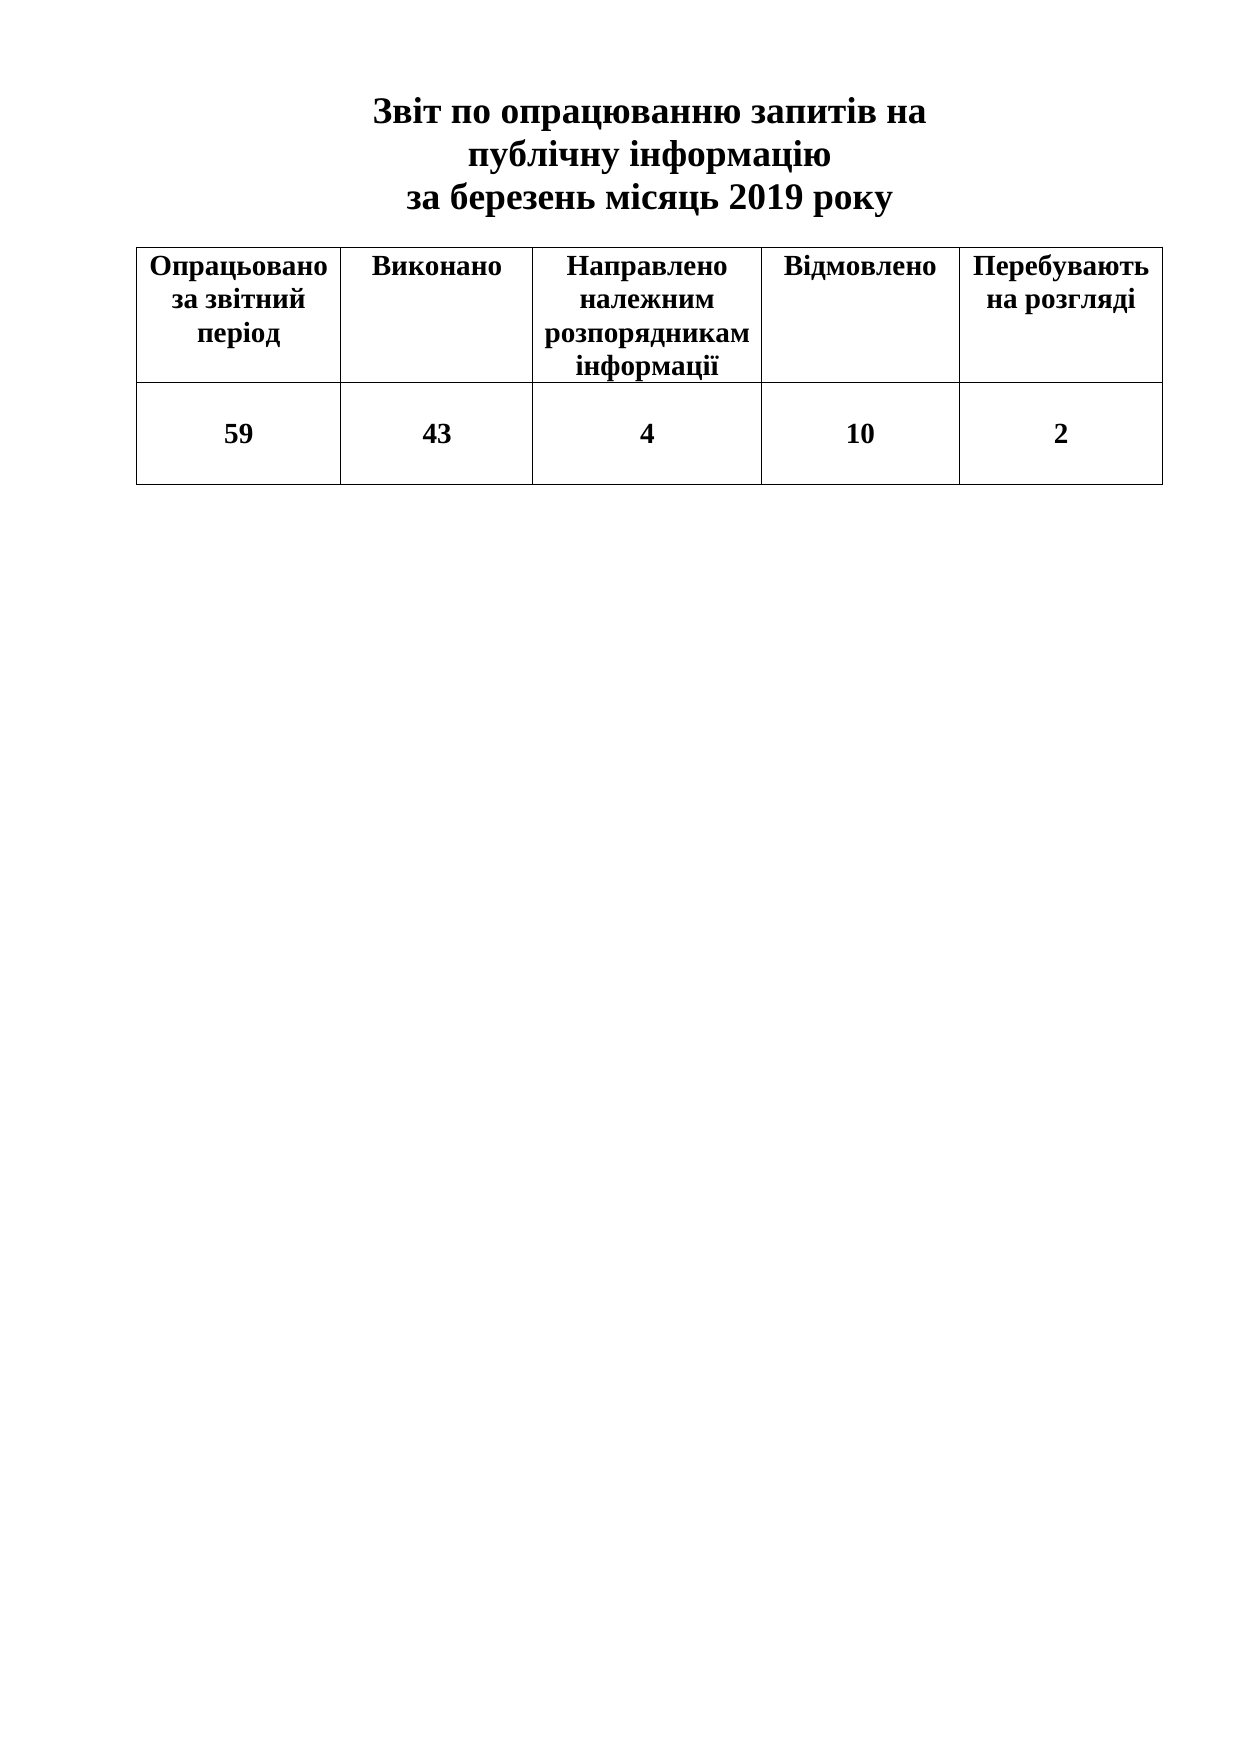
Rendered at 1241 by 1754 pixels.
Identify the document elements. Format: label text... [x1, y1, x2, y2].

table_cell 4 [533, 383, 761, 483]
table_header Направлено належним розпорядникам інформації [533, 248, 761, 382]
table_cell 43 [341, 383, 532, 483]
table_header Перебувають на розгляді [960, 248, 1162, 382]
text за березень місяць 2019 року [148, 175, 1152, 218]
table_cell 10 [762, 383, 959, 483]
table_cell 2 [960, 383, 1162, 483]
table_cell 59 [137, 383, 340, 483]
table_header Відмовлено [762, 248, 959, 382]
table_header Опрацьовано за звітний період [137, 248, 340, 382]
text публічну інформацію [148, 132, 1152, 175]
table_header Виконано [341, 248, 532, 382]
text Звіт по опрацюванню запитів на [148, 88, 1152, 132]
